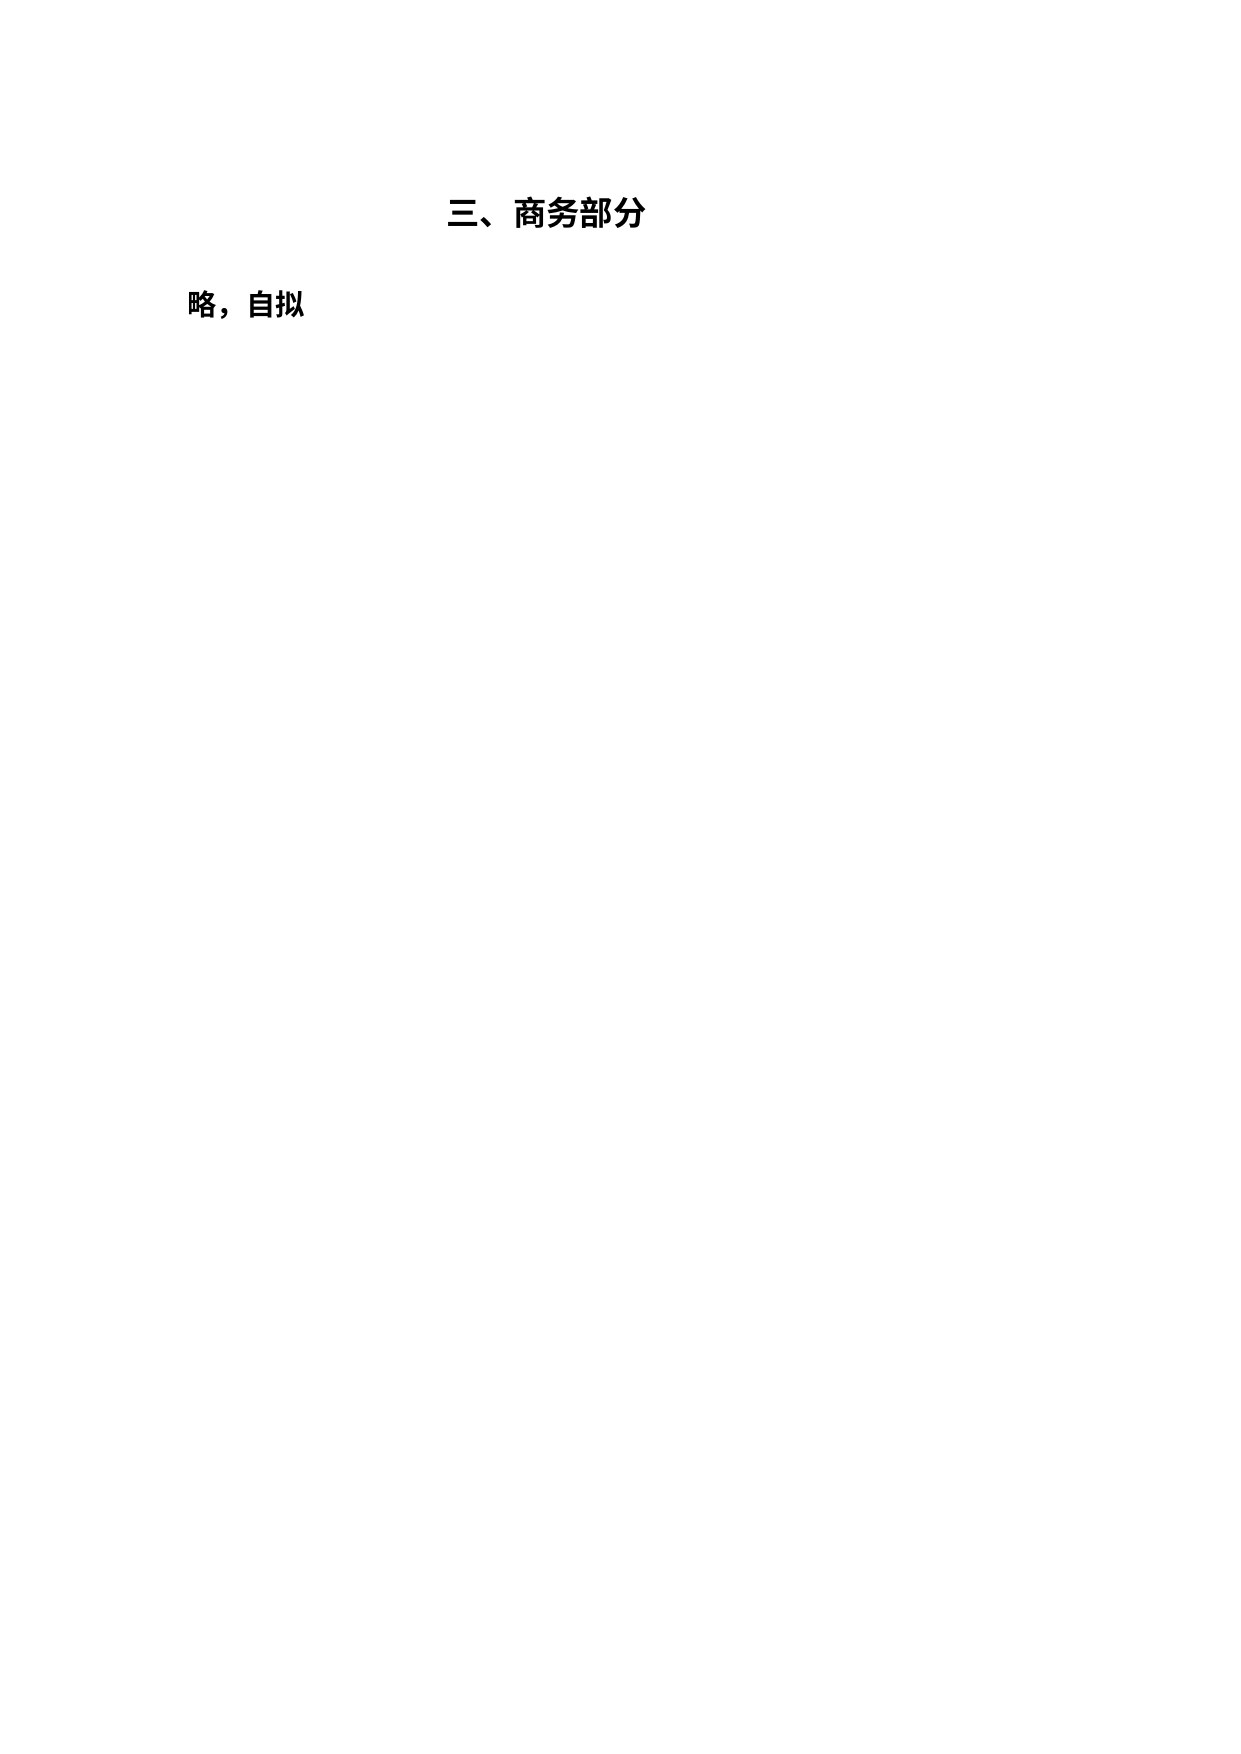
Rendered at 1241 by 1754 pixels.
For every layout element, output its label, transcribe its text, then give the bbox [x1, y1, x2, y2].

text 三、商务部分 [187, 178, 905, 243]
text 略，自拟 [187, 270, 1053, 335]
